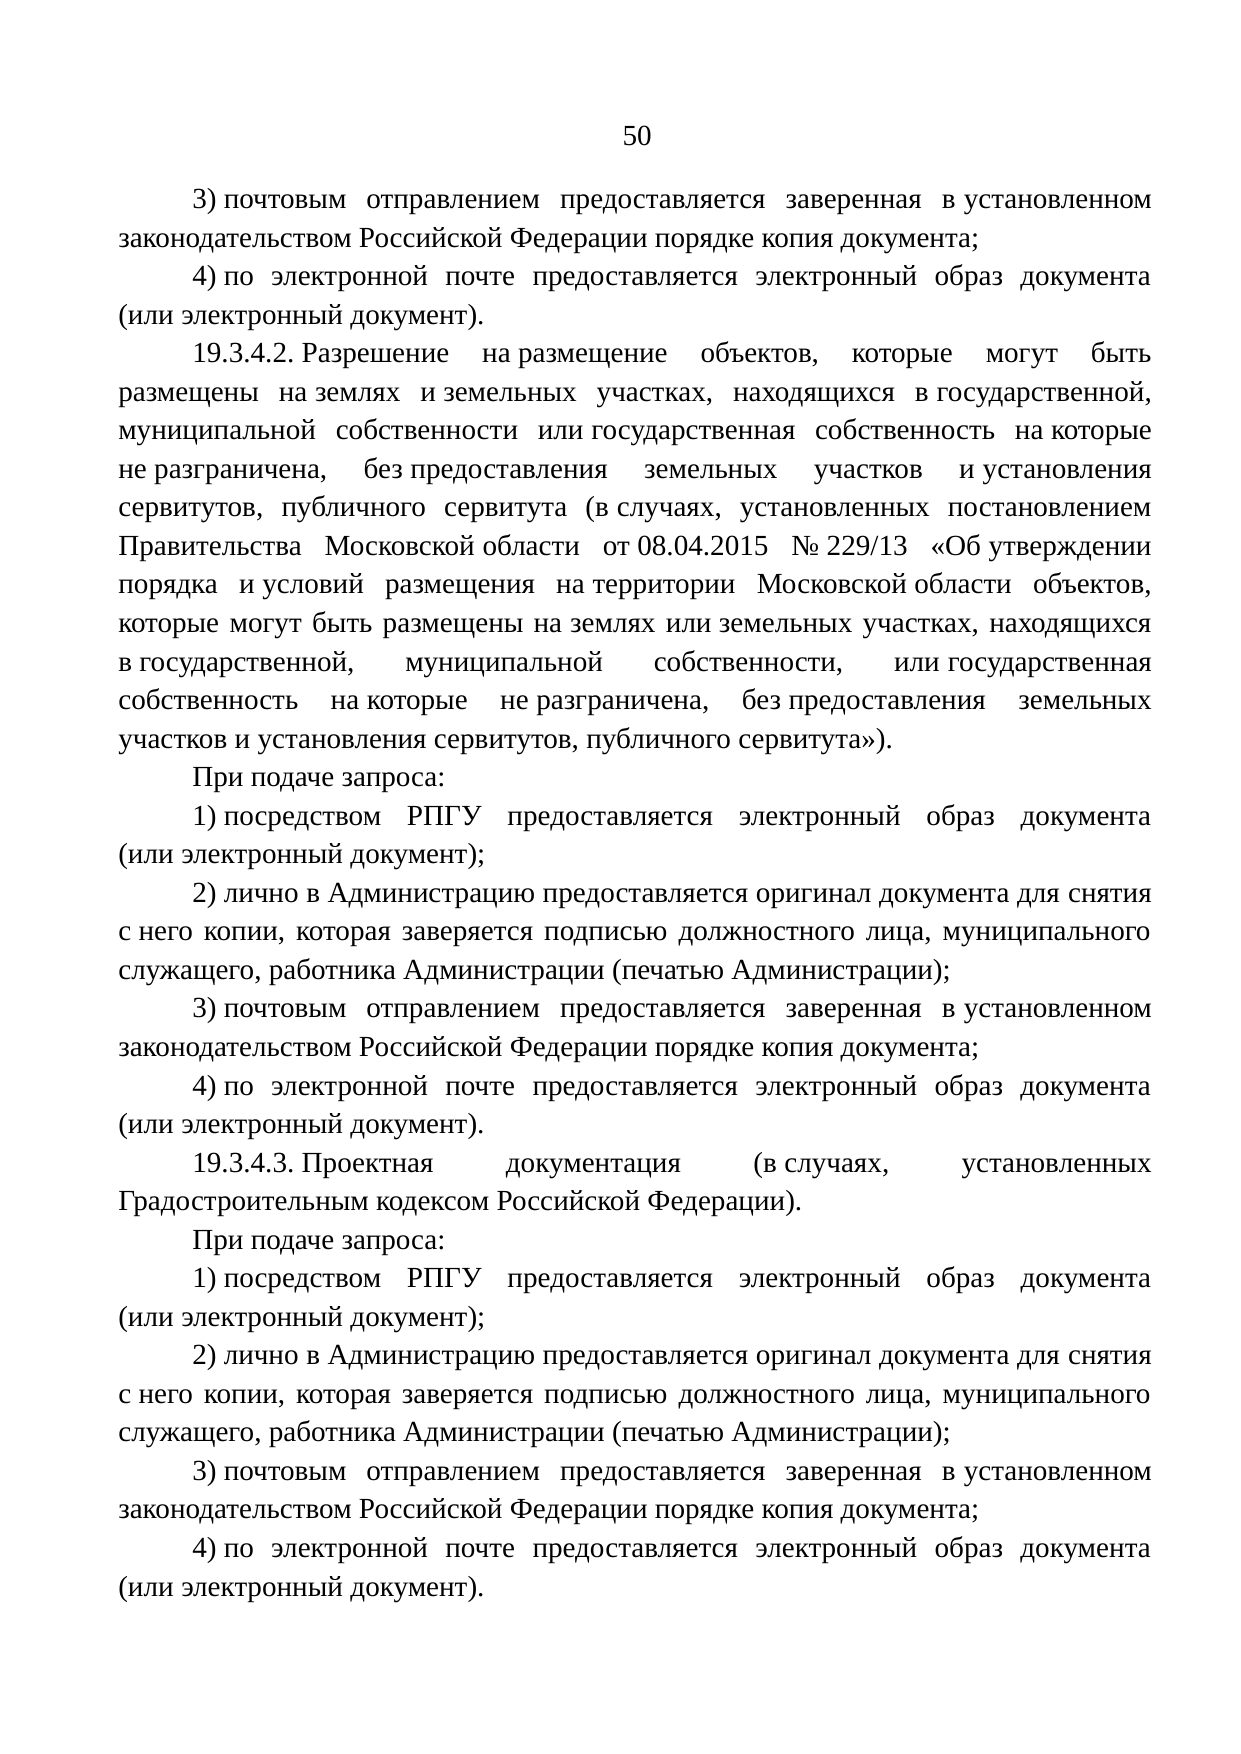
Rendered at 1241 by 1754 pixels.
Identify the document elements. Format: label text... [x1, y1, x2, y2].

text 1) посредством РПГУ предоставляется электронный образ документа (или электронный документ); [118, 798, 1152, 870]
text 4) по электронной почте предоставляется электронный образ документа (или электронный документ). [118, 1530, 1152, 1602]
text 19.3.4.2. Разрешение на размещение объектов, которые могут быть размещены на землях и земельных участках, находящихся в государственной, муниципальной собственности или государственная собственность на которые не разграничена, без предоставления земельных участков и установления сервитутов, публичного сервитута (в случаях, установленных постановлением Правительства Московской области от 08.04.2015 № 229/13 «Об утверждении порядка и условий размещения на территории Московской области объектов, которые могут быть размещены на землях или земельных участках, находящихся в государственной, муниципальной собственности, или государственная собственность на которые не разграничена, без предоставления земельных участков и установления сервитутов, публичного сервитута»). [118, 335, 1152, 754]
text При подаче запроса: [118, 759, 1152, 793]
text 4) по электронной почте предоставляется электронный образ документа (или электронный документ). [118, 1068, 1152, 1140]
text 3) почтовым отправлением предоставляется заверенная в установленном законодательством Российской Федерации порядке копия документа; [118, 181, 1152, 253]
text 1) посредством РПГУ предоставляется электронный образ документа (или электронный документ); [118, 1260, 1152, 1332]
text 3) почтовым отправлением предоставляется заверенная в установленном законодательством Российской Федерации порядке копия документа; [118, 991, 1152, 1063]
text 4) по электронной почте предоставляется электронный образ документа (или электронный документ). [118, 258, 1152, 330]
text При подаче запроса: [118, 1222, 1152, 1255]
text 19.3.4.3. Проектная документация (в случаях, установленных Градостроительным кодексом Российской Федерации). [118, 1145, 1152, 1217]
text 3) почтовым отправлением предоставляется заверенная в установленном законодательством Российской Федерации порядке копия документа; [118, 1453, 1152, 1525]
